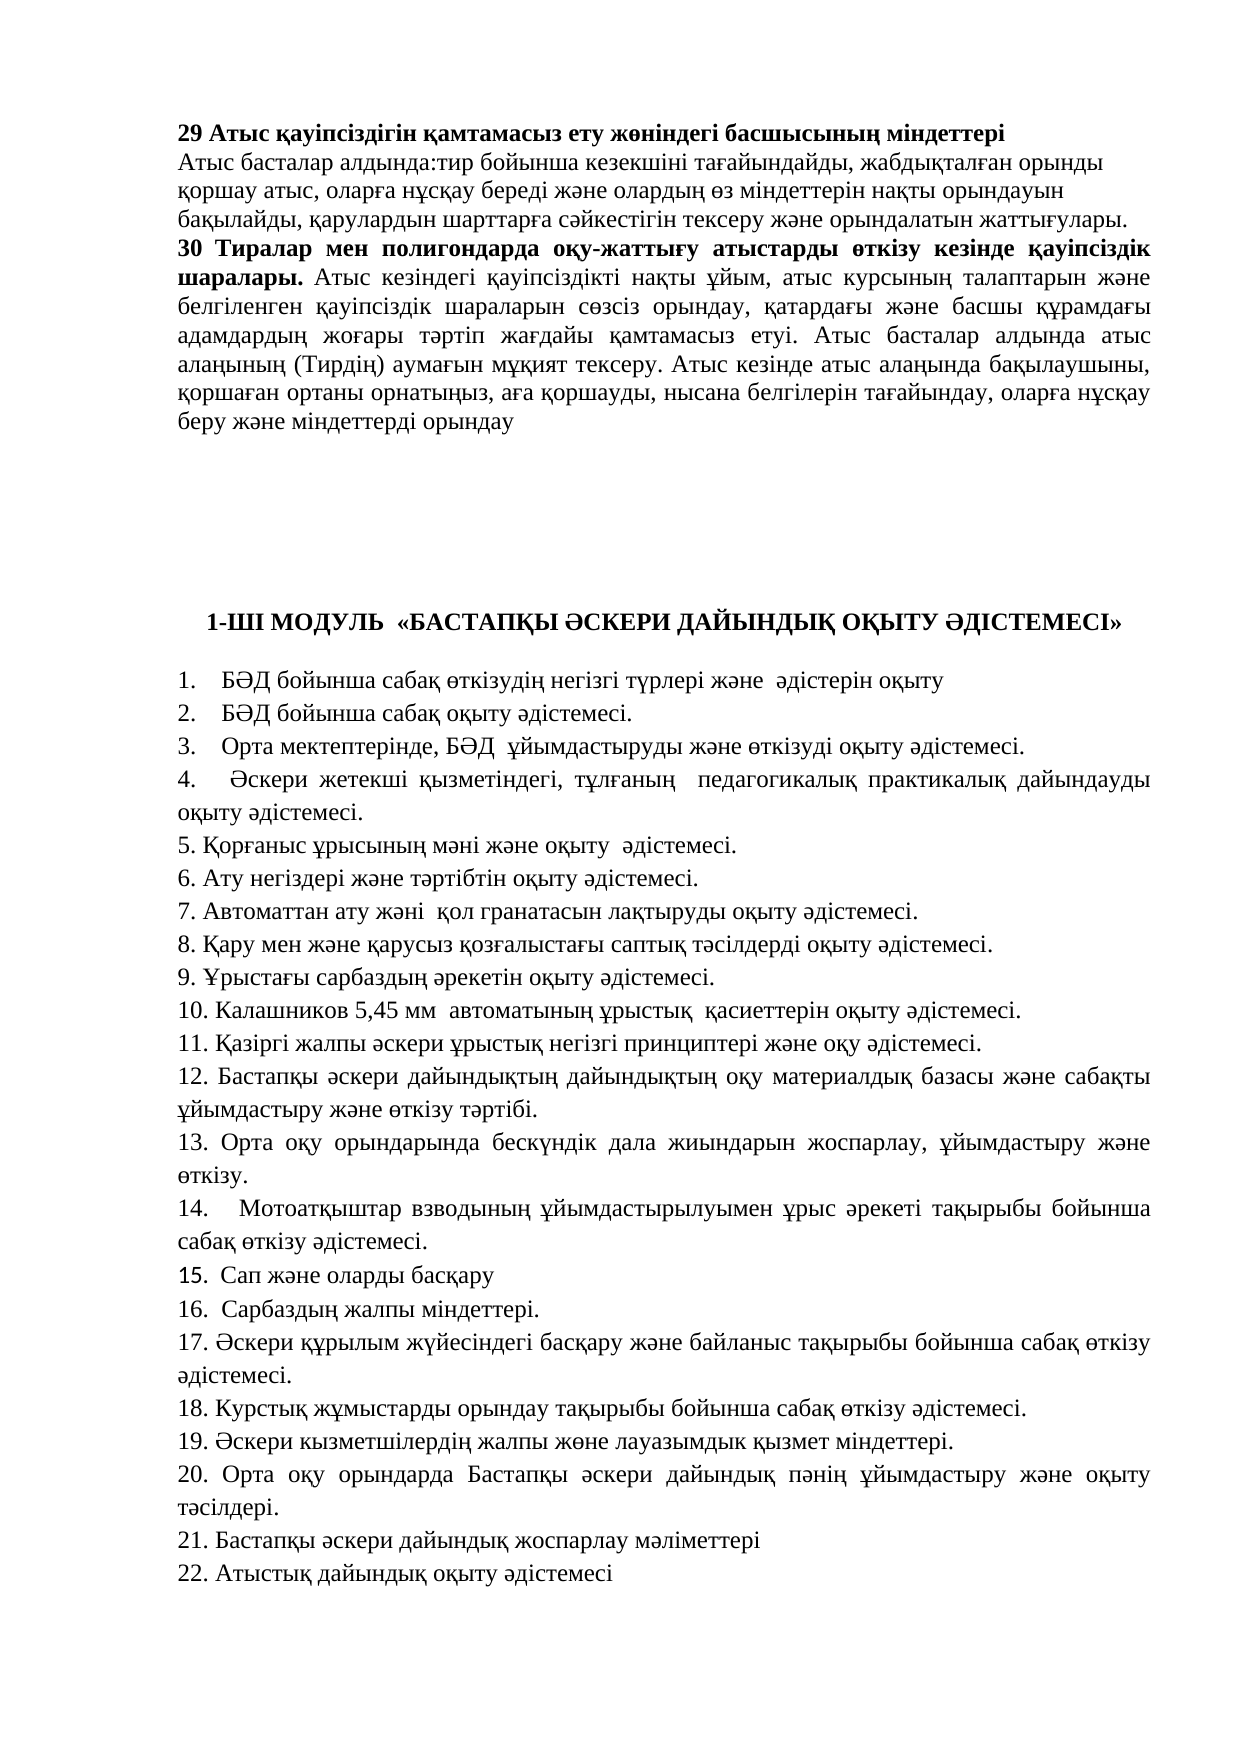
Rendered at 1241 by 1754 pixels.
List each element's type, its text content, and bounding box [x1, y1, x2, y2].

text 20. Орта оқу орындарда Бастапқы әскери дайындық пәнің ұйымдастыру және оқыту тәсілдері. [177, 1459, 1152, 1521]
text 18. Курстық жұмыстарды орындау тақырыбы бойынша сабақ өткізу әдістемесі. [177, 1393, 1152, 1422]
text 15. Сап және оларды басқару [177, 1259, 1152, 1290]
text 5. Қорғаныс ұрысының мәні және оқыту әдістемесі. [177, 830, 1152, 859]
text 13. Орта оқу орындарында бескүндік дала жиындарын жоспарлау, ұйымдастыру және өткізу. [177, 1127, 1152, 1189]
text 3. Орта мектептерінде, БӘД ұйымдастыруды және өткізуді оқыту әдістемесі. [177, 731, 1152, 760]
text 1-ШІ МОДУЛЬ «БАСТАПҚЫ ӘСКЕРИ ДАЙЫНДЫҚ ОҚЫТУ ӘДІСТЕМЕСІ» [177, 607, 1152, 636]
text 30 Тиралар мен полигондарда оқу-жаттығу атыстарды өткізу кезінде қауіпсіздік шаралары. Атыс кезіндегі қауіпсіздікті нақты ұйым, атыс курсының талаптарын және белгіленген қауіпсіздік шараларын сөзсіз орындау, қатардағы және басшы құрамдағы адамдардың жоғары тәртіп жағдайы қамтамасыз етуі. Атыс басталар алдында атыс алаңының (Тирдің) аумағын мұқият тексеру. Атыс кезінде атыс алаңында бақылаушыны, қоршаған ортаны орнатыңыз, аға қоршауды, нысана белгілерін тағайындау, оларға нұсқау беру және міндеттерді орындау [177, 233, 1152, 435]
text 17. Әскери құрылым жүйесіндегі басқару және байланыс тақырыбы бойынша сабақ өткізу әдістемесі. [177, 1327, 1152, 1389]
text 1. БӘД бойынша сабақ өткізудің негізгі түрлері және әдістерін оқыту [177, 665, 1152, 694]
text 19. Әскери кызметшілердің жалпы жөне лауазымдык қызмет міндеттері. [177, 1426, 1152, 1455]
text 4. Әскери жетекші қызметіндегі, тұлғаның педагогикалық практикалық дайындауды оқыту әдістемесі. [177, 764, 1152, 826]
text 22. Атыстық дайындық оқыту әдістемесі [177, 1558, 1152, 1587]
text 10. Калашников автоматының ұрыстық қасиеттерін оқыту әдістемесі. [177, 995, 1152, 1024]
text 14. Мотоатқыштар взводының ұйымдастырылуымен ұрыс әрекеті тақырыбы бойынша сабақ өткізу әдістемесі. [177, 1193, 1152, 1255]
text 29 Атыс қауіпсіздігін қамтамасыз ету жөніндегі басшысының міндеттері [177, 118, 1152, 147]
text 7. Автоматтан ату жәні қол гранатасын лақтыруды оқыту әдістемесі. [177, 896, 1152, 925]
text 2. БӘД бойынша сабақ оқыту әдістемесі. [177, 698, 1152, 727]
text 16. Сарбаздың жалпы міндеттері. [177, 1294, 1152, 1323]
text 8. Қару мен және қарусыз қозғалыстағы саптық тәсілдерді оқыту әдістемесі. [177, 929, 1152, 958]
text 12. Бастапқы әскери дайындықтың дайындықтың оқу материалдық базасы және сабақты ұйымдастыру және өткізу тәртібі. [177, 1061, 1152, 1123]
text 21. Бастапқы әскери дайындық жоспарлау мәліметтері [177, 1526, 1152, 1554]
text 11. Қазіргі жалпы әскери ұрыстық негізгі принциптері және оқу әдістемесі. [177, 1028, 1152, 1057]
text 6. Ату негіздері және тәртібтін оқыту әдістемесі. [177, 863, 1152, 892]
text 9. Ұрыстағы сарбаздың әрекетін оқыту әдістемесі. [177, 962, 1152, 991]
text Атыс басталар алдында:тир бойынша кезекшіні тағайындайды, жабдықталған орынды қоршау атыс, оларға нұсқау береді және олардың өз міндеттерін нақты орындауын бақылайды, қарулардын шарттарға сәйкестігін тексеру және орындалатын жаттығулары. [177, 147, 1152, 233]
